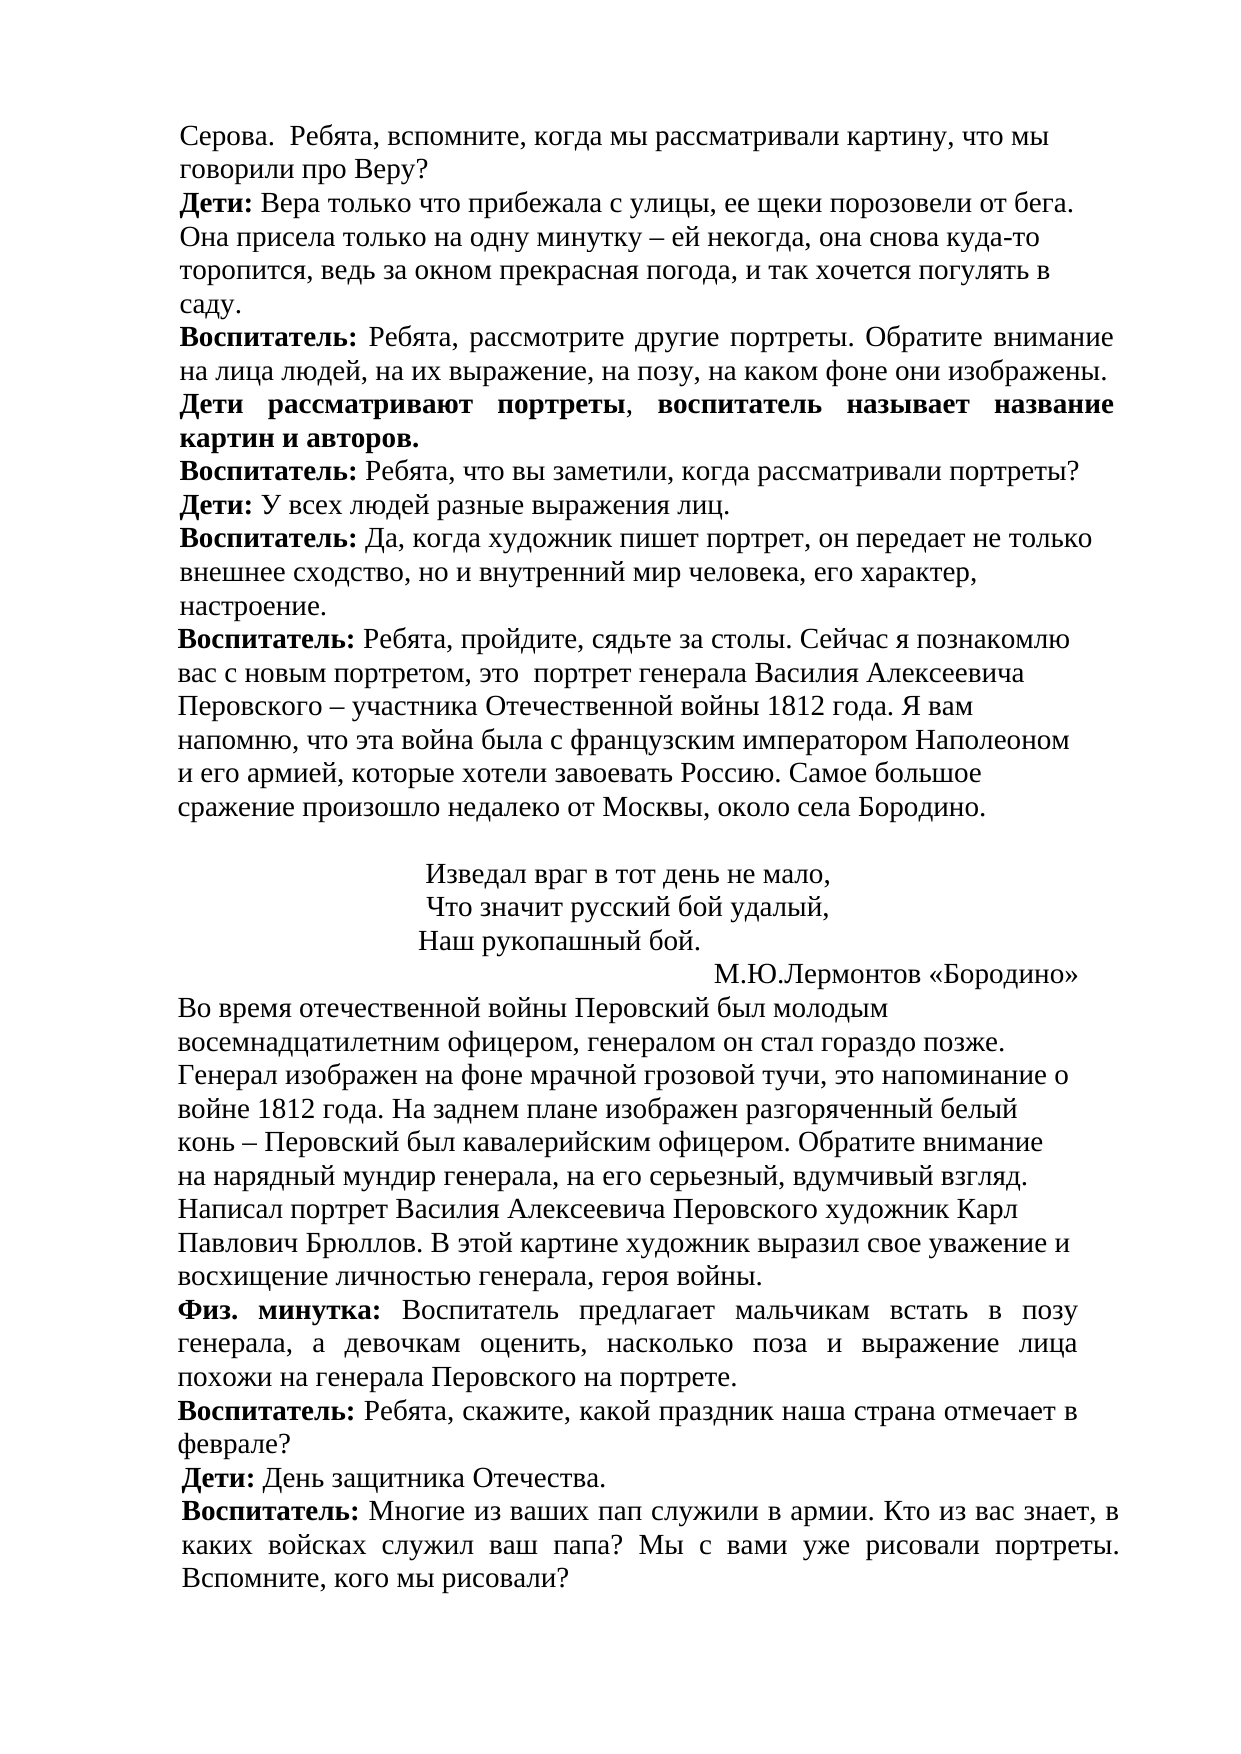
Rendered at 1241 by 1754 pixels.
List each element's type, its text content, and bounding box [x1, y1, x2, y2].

text Воспитатель: Ребята, скажите, какой праздник наша страна отмечает в феврале? [177, 1393, 1079, 1460]
text Дети: У всех людей разные выражения лиц. [179, 487, 1114, 521]
text Наш рукопашный бой. [177, 923, 1079, 957]
text Изведал враг в тот день не мало, [177, 856, 1079, 889]
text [179, 118, 1114, 185]
text Физ. минутка: Воспитатель предлагает мальчикам встать в позу генерала, а девочкам оценить, насколько поза и выражение лица похожи на генерала Перовского на портрете. [177, 1292, 1079, 1393]
text Во время отечественной войны Перовский был молодым восемнадцатилетним офицером, генералом он стал гораздо позже. Генерал изображен на фоне мрачной грозовой тучи, это напоминание о войне 1812 года. На заднем плане изображен разгоряченный белый конь – Перовский был кавалерийским офицером. Обратите внимание на нарядный мундир генерала, на его серьезный, вдумчивый взгляд. Написал портрет Василия Алексеевича Перовского художник Карл Павлович Брюллов. В этой картине художник выразил свое уважение и восхищение личностью генерала, героя войны. [177, 990, 1079, 1292]
text Воспитатель: Ребята, что вы заметили, когда рассматривали портреты? [179, 453, 1114, 487]
text Воспитатель: Да, когда художник пишет портрет, он передает не только внешнее сходство, но и внутренний мир человека, его характер, настроение. [179, 521, 1114, 621]
text Воспитатель: Ребята, пройдите, сядьте за столы. Сейчас я познакомлю вас с новым портретом, это портрет генерала Василия Алексеевича Перовского – участника Отечественной войны 1812 года. Я вам напомню, что эта война была с французским императором Наполеоном и его армией, которые хотели завоевать Россию. Самое большое сражение произошло недалеко от Москвы, около села Бородино. [177, 621, 1079, 822]
text Что значит русский бой удалый, [177, 889, 1079, 923]
text Воспитатель: Ребята, рассмотрите другие портреты. Обратите внимание на лица людей, на их выражение, на позу, на каком фоне они изображены. [179, 319, 1114, 386]
text Дети рассматривают портреты, воспитатель называет название картин и авторов. [179, 386, 1114, 453]
text Дети: День защитника Отечества. [181, 1460, 1120, 1493]
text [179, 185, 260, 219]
text М.Ю.Лермонтов «Бородино» [177, 957, 1079, 990]
text Дети: Вера только что прибежала с улицы, ее щеки порозовели от бега. Она присела только на одну минутку – ей некогда, она снова куда-то торопится, ведь за окном прекрасная погода, и так хочется погулять в саду. [242, 185, 1114, 319]
text Воспитатель: Многие из ваших пап служили в армии. Кто из вас знает, в каких войсках служил ваш папа? Мы с вами уже рисовали портреты. Вспомните, кого мы рисовали? [181, 1493, 1120, 1594]
